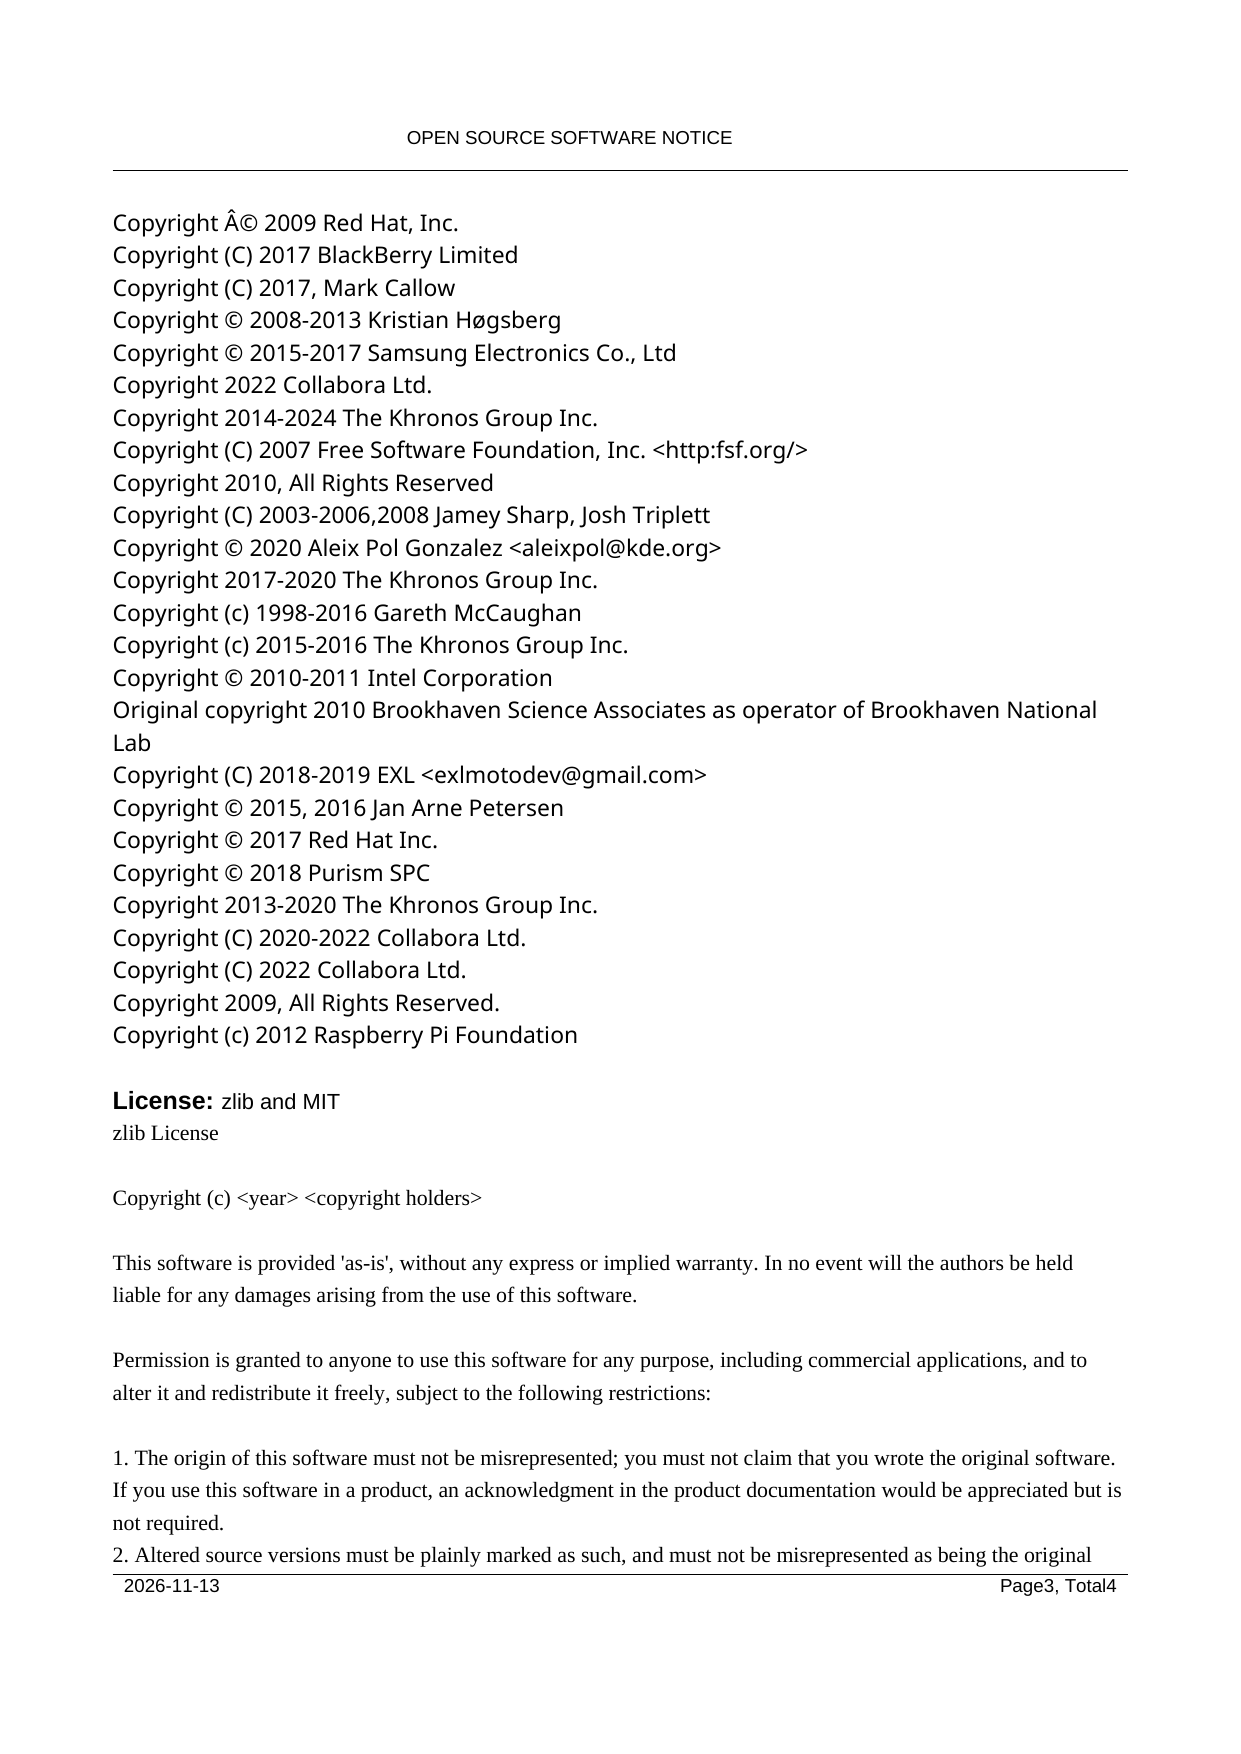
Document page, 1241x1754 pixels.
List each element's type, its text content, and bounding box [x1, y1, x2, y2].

text License: zlib and MIT [112, 1084, 1128, 1116]
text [112, 1116, 1128, 1571]
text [112, 206, 1128, 1084]
